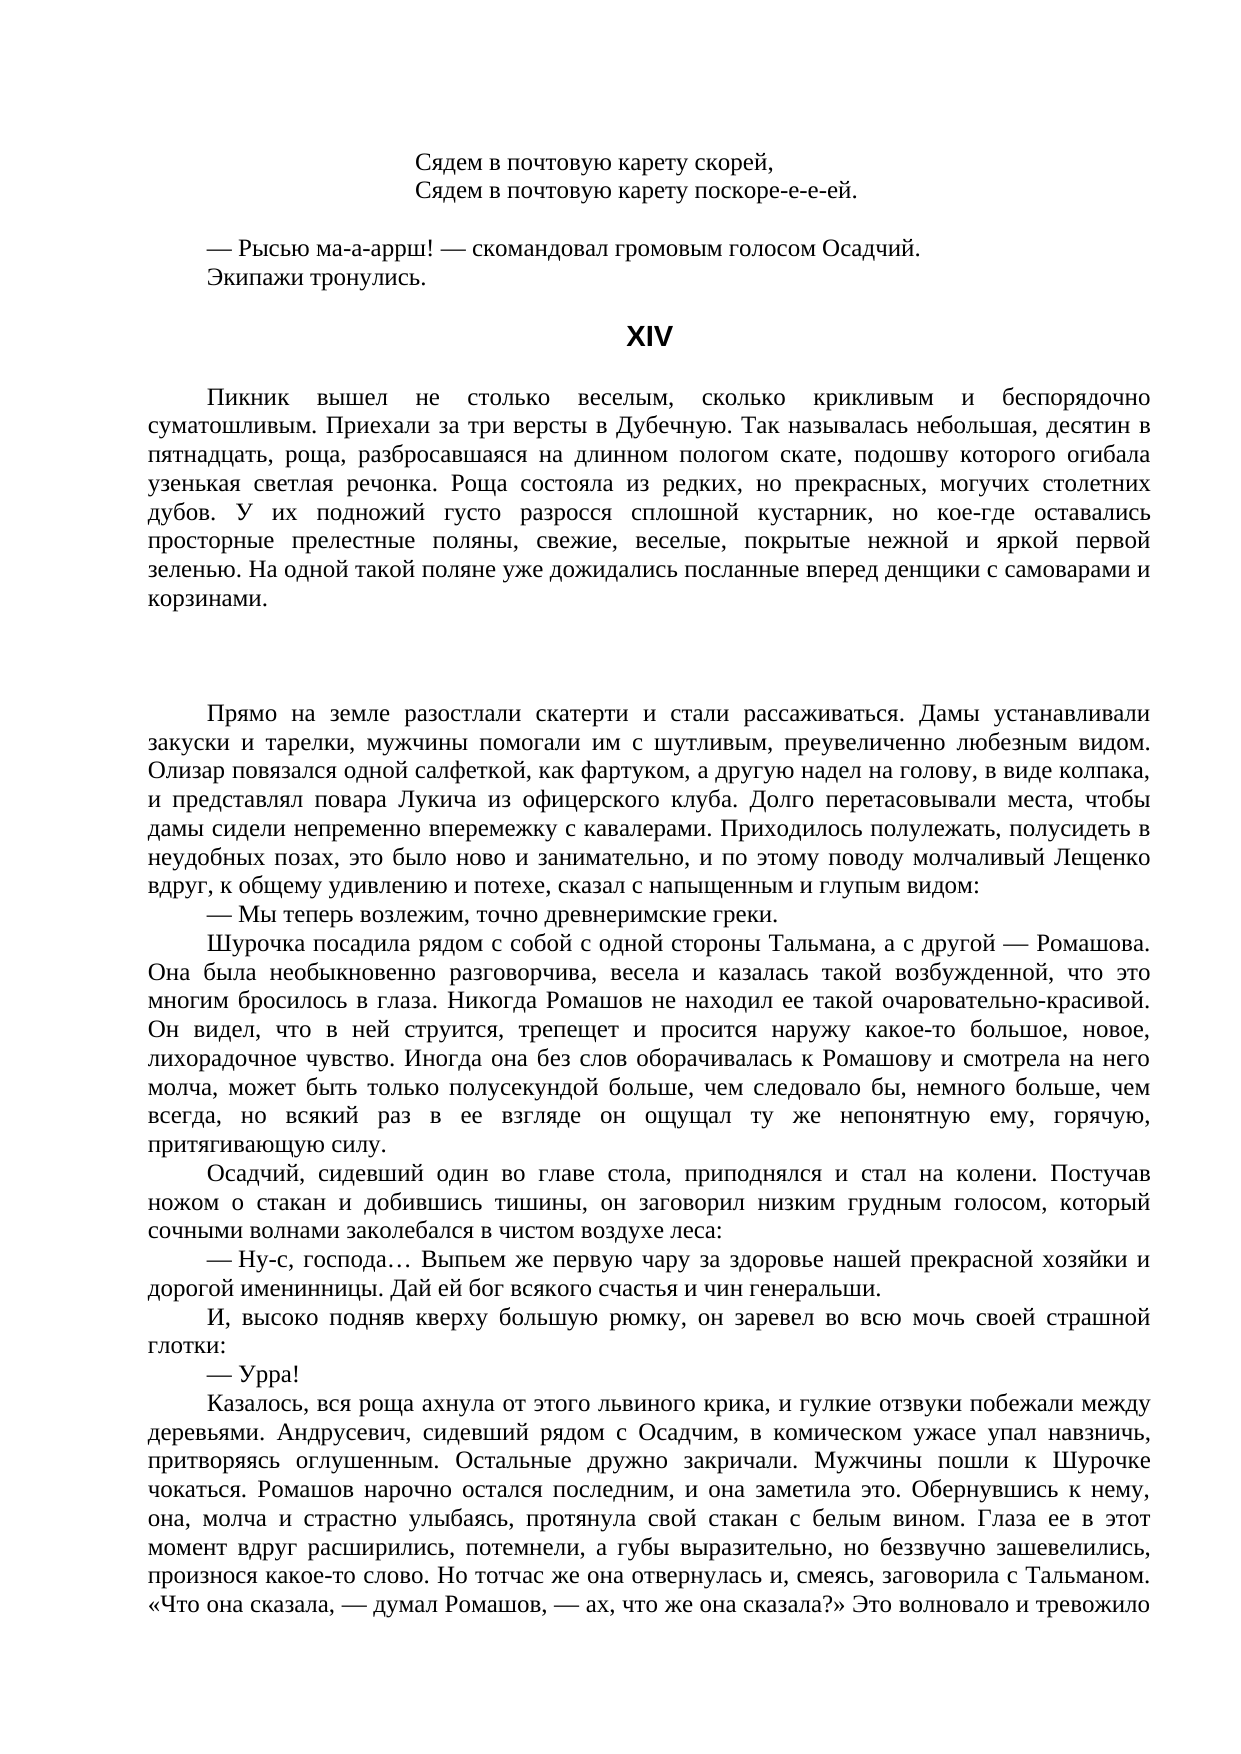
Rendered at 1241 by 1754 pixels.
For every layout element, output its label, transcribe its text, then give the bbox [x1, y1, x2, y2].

text — Ну-с, господа… Выпьем же первую чару за здоровье нашей прекрасной хозяйки и дорогой именинницы. Дай ей бог всякого счастья и чин генеральши. [148, 1244, 1152, 1302]
text — Мы теперь возлежим, точно древнеримские греки. [148, 899, 1152, 928]
text Осадчий, сидевший один во главе стола, приподнялся и стал на колени. Постучав ножом о стакан и добившись тишины, он заговорил низким грудным голосом, который сочными волнами заколебался в чистом воздухе леса: [148, 1158, 1152, 1244]
text Пикник вышел не столько веселым, сколько крикливым и беспорядочно суматошливым. Приехали за три версты в Дубечную. Так называлась небольшая, десятин в пятнадцать, роща, разбросавшаяся на длинном пологом скате, подошву которого огибала узенькая светлая речонка. Роща состояла из редких, но прекрасных, могучих столетних дубов. У их подножий густо разросся сплошной кустарник, но кое-где оставались просторные прелестные поляны, свежие, веселые, покрытые нежной и яркой первой зеленью. На одной такой поляне уже дожидались посланные вперед денщики с самоварами и корзинами. [148, 382, 1152, 612]
subtitle XIV [148, 319, 1152, 353]
text Экипажи тронулись. [148, 262, 1152, 291]
text Сядем в почтовую карету поскоре-е-е-ей. [356, 176, 1089, 204]
text — Рысью ма-а-аррш! — скомандовал громовым голосом Осадчий. [148, 233, 1152, 262]
text — Урра! [148, 1359, 1152, 1388]
text И, высоко подняв кверху большую рюмку, он заревел во всю мочь своей страшной глотки: [148, 1302, 1152, 1359]
text Прямо на земле разостлали скатерти и стали рассаживаться. Дамы устанавливали закуски и тарелки, мужчины помогали им с шутливым, преувеличенно любезным видом. Олизар повязался одной салфеткой, как фартуком, а другую надел на голову, в виде колпака, и представлял повара Лукича из офицерского клуба. Долго перетасовывали места, чтобы дамы сидели непременно вперемежку с кавалерами. Приходилось полулежать, полусидеть в неудобных позах, это было ново и занимательно, и по этому поводу молчаливый Лещенко вдруг, к общему удивлению и потехе, сказал с напыщенным и глупым видом: [148, 698, 1152, 899]
text Сядем в почтовую карету скорей, [356, 147, 1089, 176]
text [148, 1388, 1152, 1618]
text Шурочка посадила рядом с собой с одной стороны Тальмана, а с другой — Ромашова. Она была необыкновенно разговорчива, весела и казалась такой возбужденной, что это многим бросилось в глаза. Никогда Ромашов не находил ее такой очаровательно-красивой. Он видел, что в ней струится, трепещет и просится наружу какое-то большое, новое, лихорадочное чувство. Иногда она без слов оборачивалась к Ромашову и смотрела на него молча, может быть только полусекундой больше, чем следовало бы, немного больше, чем всегда, но всякий раз в ее взгляде он ощущал ту же непонятную ему, горячую, притягивающую силу. [148, 928, 1152, 1158]
